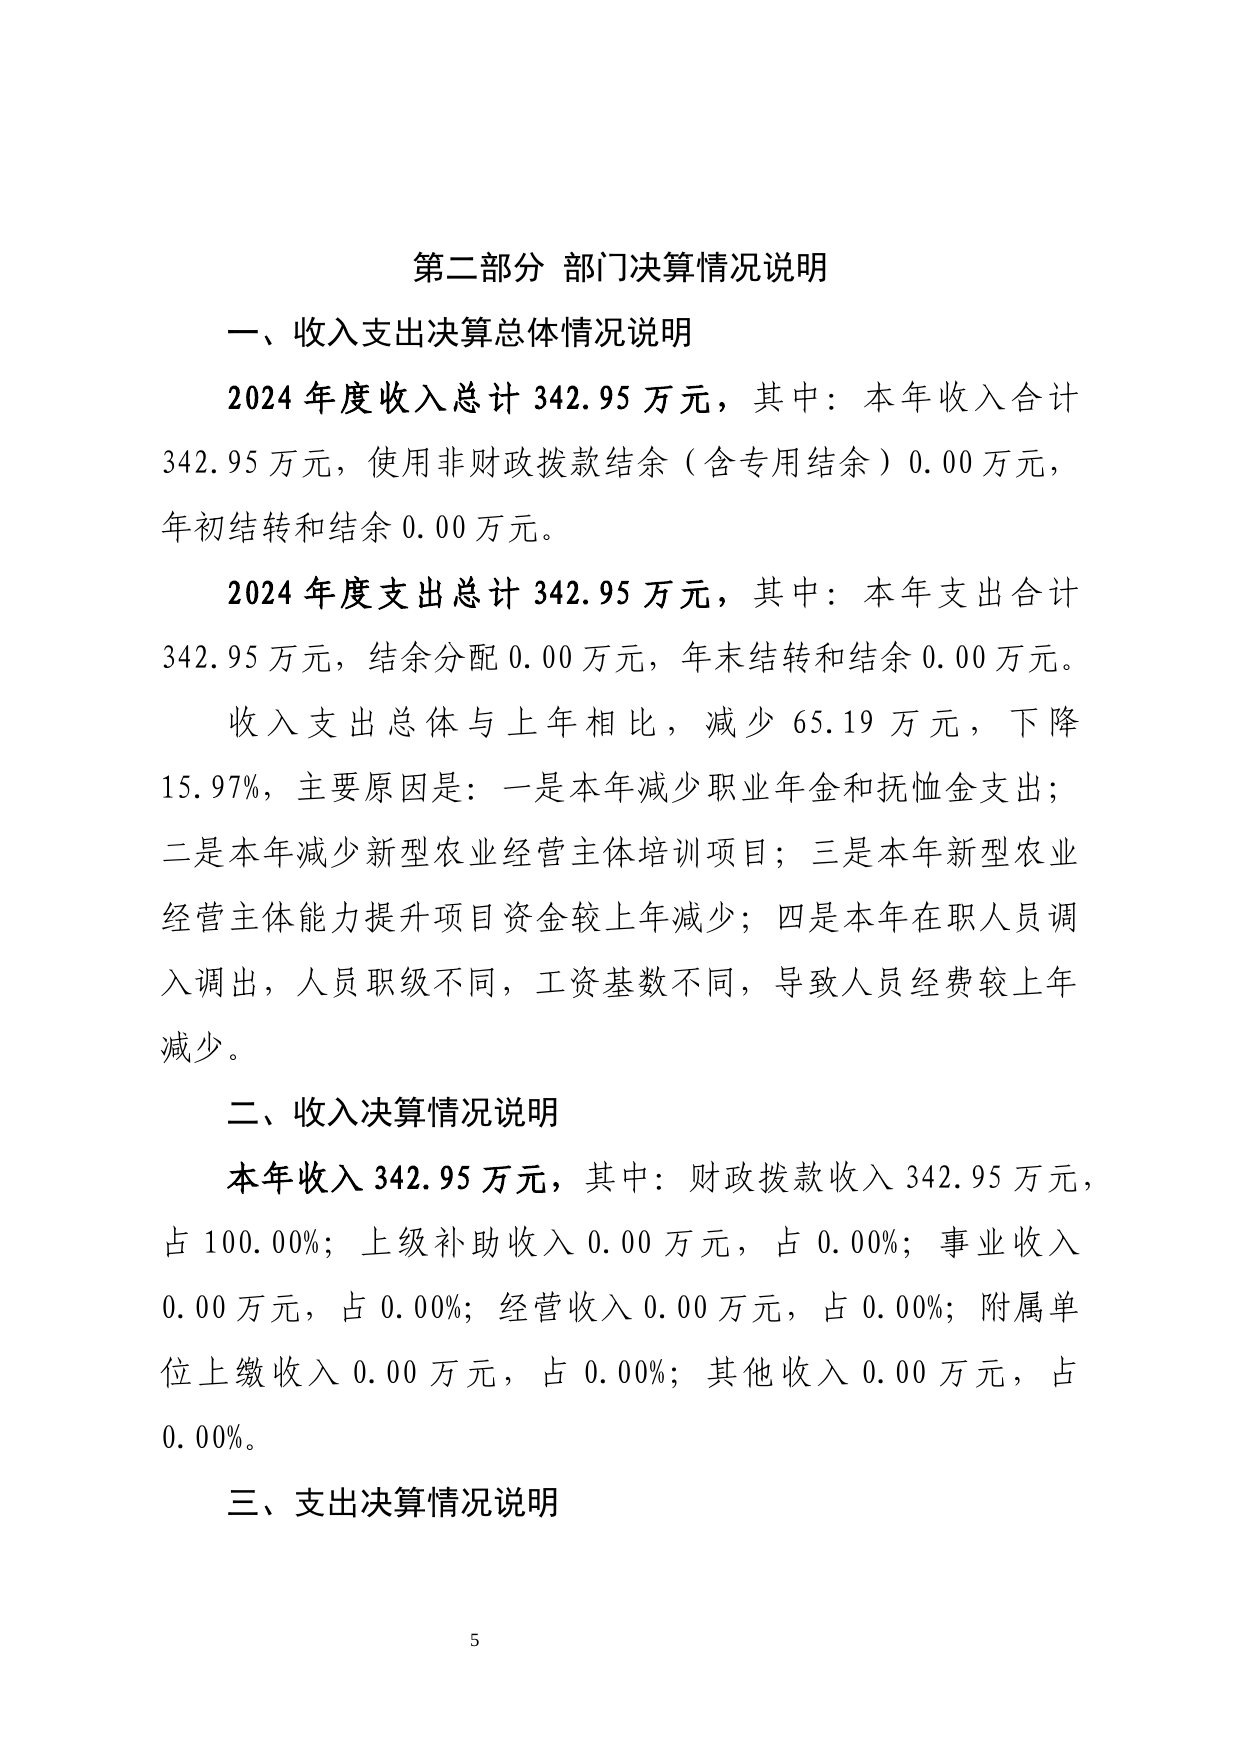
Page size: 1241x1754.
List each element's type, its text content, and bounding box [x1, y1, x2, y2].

text 第二部分 部门决算情况说明 [159, 233, 1081, 298]
text 本年收入342.95万元，其中：财政拨款收入342.95万元，占100.00%；上级补助收入0.00万元，占0.00%；事业收入0.00万元，占0.00%；经营收入0.00万元，占0.00%；附属单位上缴收入0.00万元，占0.00%；其他收入0.00万元，占0.00%。 [159, 1143, 1081, 1468]
text 2024年度支出总计342.95万元，其中：本年支出合计342.95万元，结余分配0.00万元，年末结转和结余0.00万元。 [159, 558, 1081, 688]
text 三、支出决算情况说明 [159, 1468, 1081, 1533]
text 一、收入支出决算总体情况说明 [159, 298, 1081, 363]
text 2024年度收入总计342.95万元，其中：本年收入合计342.95万元，使用非财政拨款结余（含专用结余）0.00万元，年初结转和结余0.00万元。 [159, 363, 1081, 558]
text 二、收入决算情况说明 [159, 1078, 1081, 1143]
text 收入支出总体与上年相比，减少65.19万元，下降15.97%，主要原因是：一是本年减少职业年金和抚恤金支出；二是本年减少新型农业经营主体培训项目；三是本年新型农业经营主体能力提升项目资金较上年减少；四是本年在职人员调入调出，人员职级不同，工资基数不同，导致人员经费较上年减少。 [159, 688, 1081, 1078]
